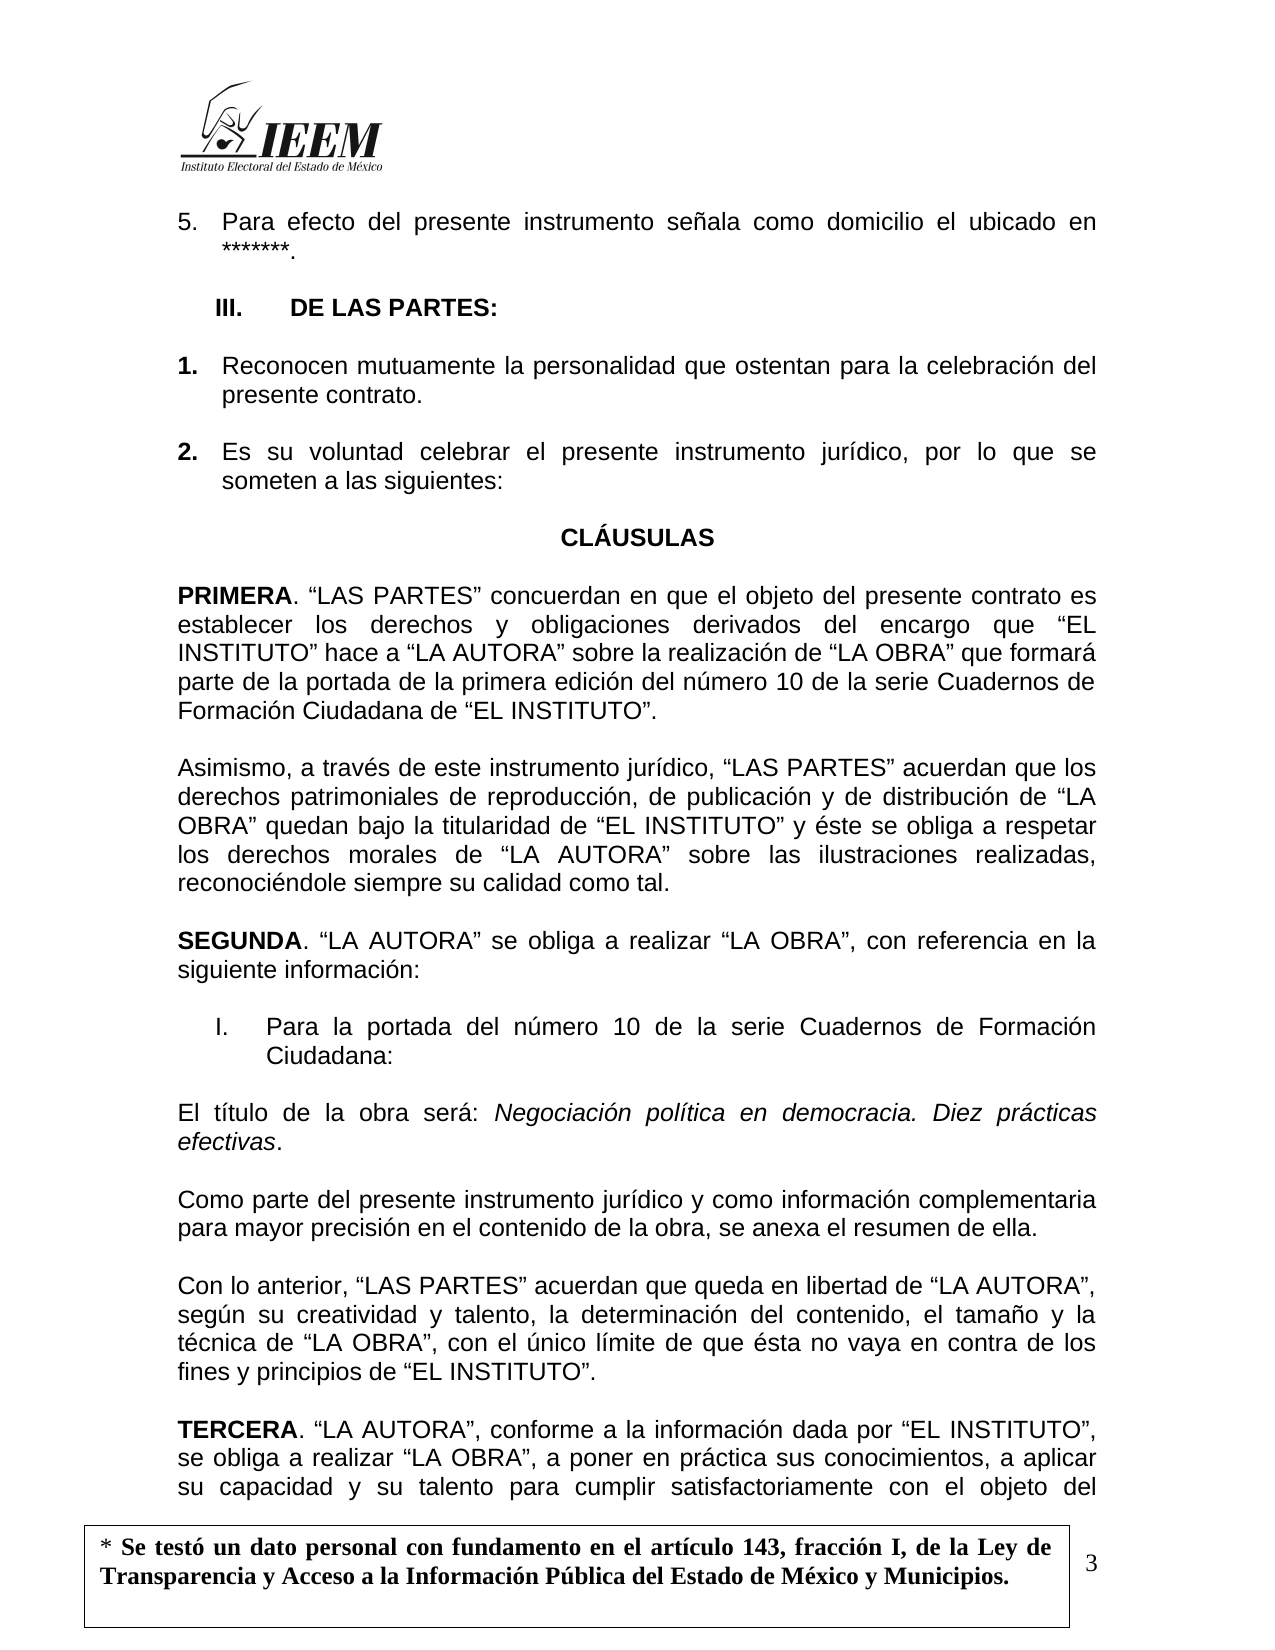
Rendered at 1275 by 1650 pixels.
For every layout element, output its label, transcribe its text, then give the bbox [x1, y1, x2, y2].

text SEGUNDA. “LA AUTORA” se obliga a realizar “LA OBRA”, con referencia en la siguiente información: [177, 926, 1098, 983]
list Para efecto del presente instrumento señala como domicilio el ubicado en *******. [177, 207, 1098, 265]
text El título de la obra será: Negociación política en democracia. Diez prácticas efectivas. [177, 1098, 1098, 1156]
list Es su voluntad celebrar el presente instrumento jurídico, por lo que se someten a las siguientes: [177, 437, 1098, 495]
list Reconocen mutuamente la personalidad que ostentan para la celebración del presente contrato. [177, 351, 1098, 408]
text CLÁUSULAS [177, 523, 1098, 552]
text Asimismo, a través de este instrumento jurídico, “LAS PARTES” acuerdan que los derechos patrimoniales de reproducción, de publicación y de distribución de “LA OBRA” quedan bajo la titularidad de “EL INSTITUTO” y éste se obliga a respetar los derechos morales de “LA AUTORA” sobre las ilustraciones realizadas, reconociéndole siempre su calidad como tal. [177, 753, 1098, 897]
text Como parte del presente instrumento jurídico y como información complementaria para mayor precisión en el contenido de la obra, se anexa el resumen de ella. [177, 1185, 1098, 1242]
text Con lo anterior, “LAS PARTES” acuerdan que queda en libertad de “LA AUTORA”, según su creatividad y talento, la determinación del contenido, el tamaño y la técnica de “LA OBRA”, con el único límite de que ésta no vaya en contra de los fines y principios de “EL INSTITUTO”. [177, 1271, 1098, 1386]
picture [177, 73, 385, 179]
text PRIMERA. “LAS PARTES” concuerdan en que el objeto del presente contrato es establecer los derechos y obligaciones derivados del encargo que “EL INSTITUTO” hace a “LA AUTORA” sobre la realización de “LA OBRA” que formará parte de la portada de la primera edición del número 10 de la serie Cuadernos de Formación Ciudadana de “EL INSTITUTO”. [177, 581, 1098, 725]
list DE LAS PARTES: [215, 293, 1098, 322]
list Para la portada del número 10 de la serie Cuadernos de Formación Ciudadana: [215, 1012, 1098, 1070]
